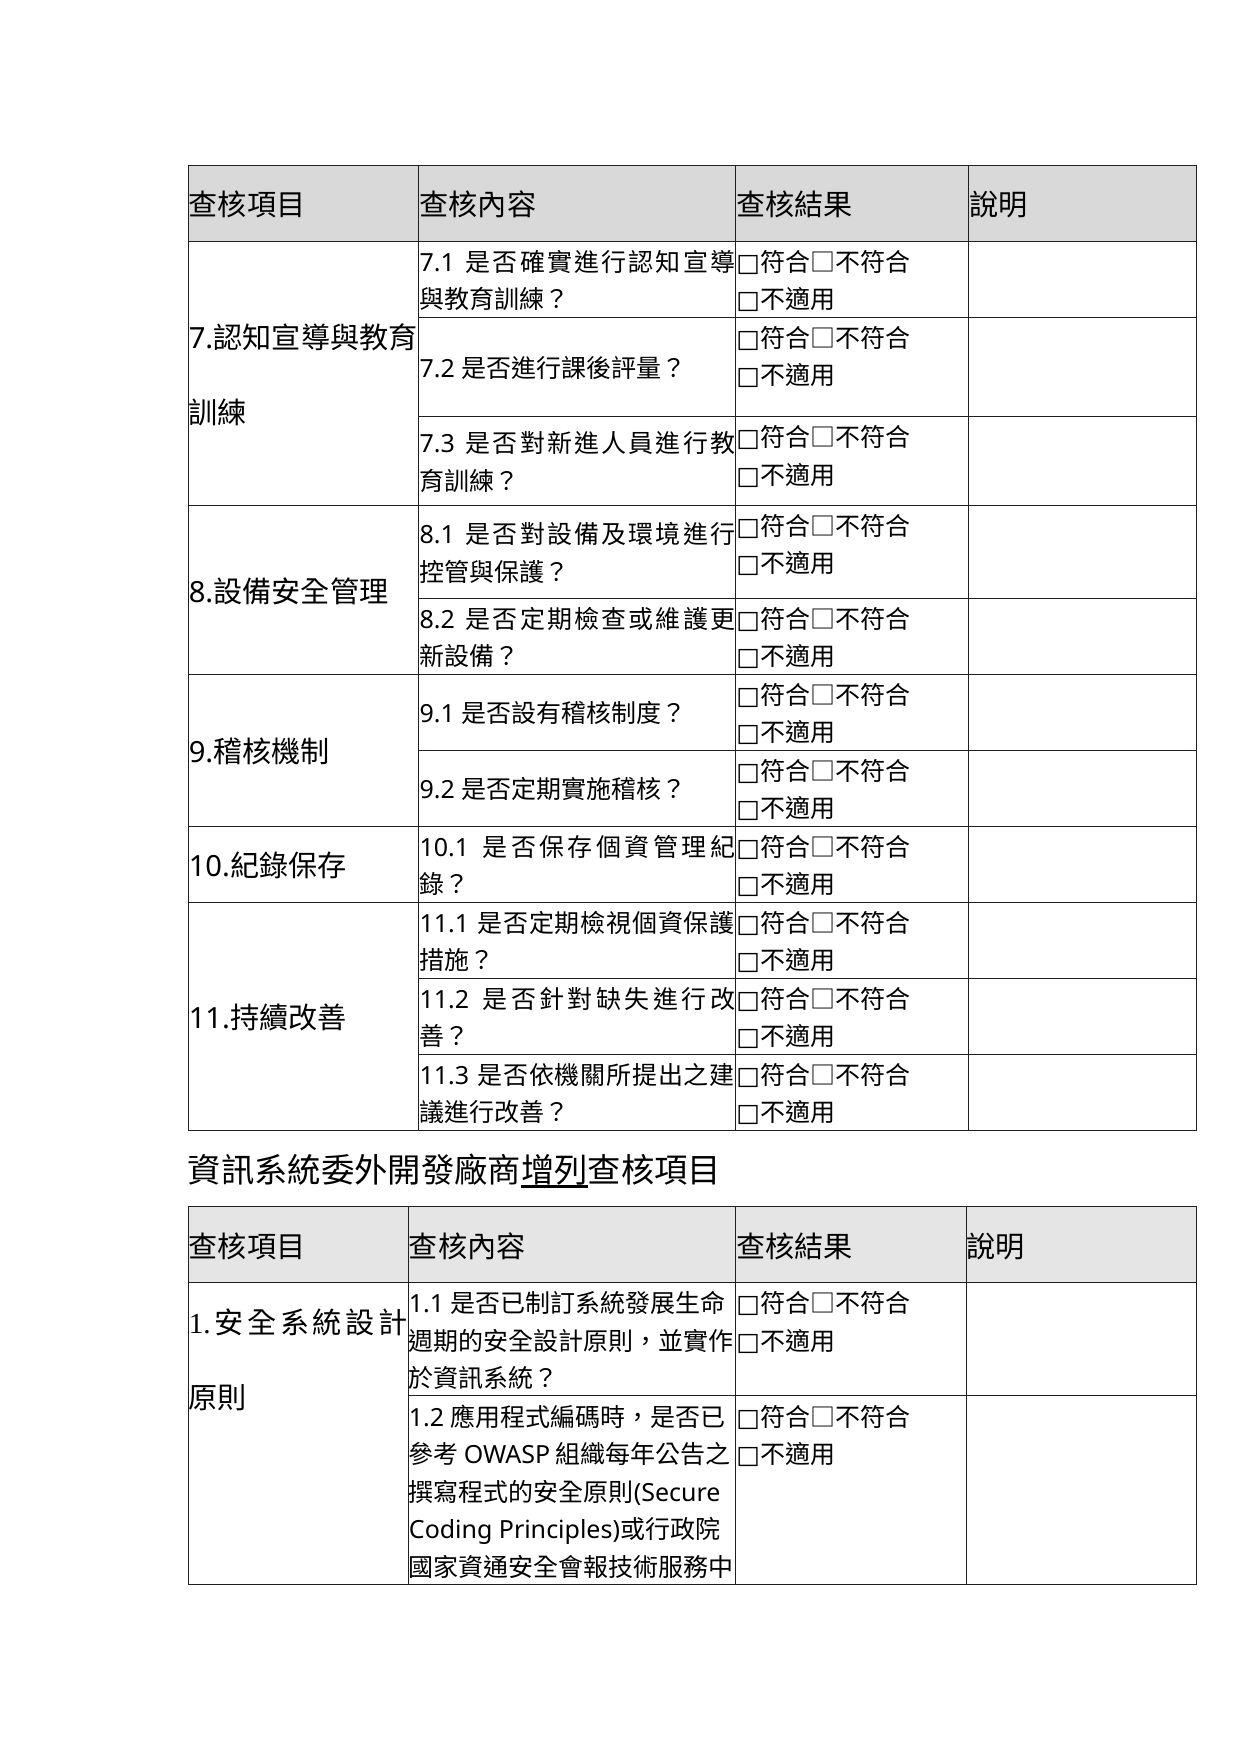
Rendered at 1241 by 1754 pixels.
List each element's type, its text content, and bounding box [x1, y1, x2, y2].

table_cell □符合□不符合 □不適用 [736, 1055, 968, 1130]
table_cell 11.3 是否依機關所提出之建議進行改善？ [419, 1055, 735, 1130]
table_header 查核內容 [409, 1207, 735, 1282]
table_cell □符合□不符合 □不適用 [736, 675, 968, 749]
table_cell 7.2 是否進行課後評量？ [419, 318, 735, 416]
table_cell [969, 675, 1196, 749]
table_cell □符合□不符合 □不適用 [736, 599, 968, 673]
table_cell 10.1 是否保存個資管理紀錄？ [419, 827, 735, 902]
table_header 查核項目 [189, 166, 418, 241]
table_cell 11.2 是否針對缺失進行改善？ [419, 979, 735, 1054]
table_cell [967, 1396, 1196, 1584]
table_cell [409, 1396, 735, 1584]
table_header 說明 [969, 166, 1196, 241]
table_cell [969, 242, 1196, 317]
table_cell 11.1 是否定期檢視個資保護措施？ [419, 903, 735, 978]
table_cell 8.設備安全管理 [189, 506, 418, 673]
table_cell 7.3 是否對新進人員進行教育訓練？ [419, 417, 735, 505]
table_cell 11.持續改善 [189, 903, 418, 1130]
table_cell □符合□不符合 □不適用 [736, 979, 968, 1054]
table_cell [969, 979, 1196, 1054]
table_cell □符合□不符合 □不適用 [736, 417, 968, 505]
table_cell □符合□不符合 □不適用 [736, 506, 968, 597]
table_cell 7.認知宣導與教育訓練 [189, 242, 418, 505]
table_cell 8.1 是否對設備及環境進行控管與保護？ [419, 506, 735, 597]
table_cell [969, 827, 1196, 902]
table_cell [969, 506, 1196, 597]
table_cell [969, 599, 1196, 673]
table_header 說明 [967, 1207, 1196, 1282]
table_header 查核結果 [736, 1207, 966, 1282]
table_cell □符合□不符合 □不適用 [736, 1396, 966, 1584]
table_cell □符合□不符合 □不適用 [736, 318, 968, 416]
table_cell [969, 318, 1196, 416]
table_cell □符合□不符合 □不適用 [736, 1283, 966, 1395]
table_cell [969, 903, 1196, 978]
table_cell 1.1 是否已制訂系統發展生命週期的安全設計原則，並實作於資訊系統？ [409, 1283, 735, 1395]
table_cell 8.2 是否定期檢查或維護更新設備？ [419, 599, 735, 673]
table_cell 9.稽核機制 [189, 675, 418, 826]
table_header 查核項目 [189, 1207, 408, 1282]
table_cell 9.1 是否設有稽核制度？ [419, 675, 735, 749]
table_cell □符合□不符合 □不適用 [736, 903, 968, 978]
table_header 查核內容 [419, 166, 735, 241]
table_cell □符合□不符合 □不適用 [736, 751, 968, 826]
table_cell □符合□不符合 □不適用 [736, 242, 968, 317]
table_cell 7.1 是否確實進行認知宣導與教育訓練？ [419, 242, 735, 317]
table_cell 10.紀錄保存 [189, 827, 418, 902]
table_cell □符合□不符合 □不適用 [736, 827, 968, 902]
table_cell 1.安全系統設計原則 [189, 1283, 408, 1584]
table_cell [967, 1283, 1196, 1395]
table_cell [969, 1055, 1196, 1130]
table_header 查核結果 [736, 166, 968, 241]
table_cell 9.2 是否定期實施稽核？ [419, 751, 735, 826]
table_cell [969, 417, 1196, 505]
text 資訊系統委外開發廠商增列查核項目 [187, 1131, 1196, 1206]
table_cell [969, 751, 1196, 826]
